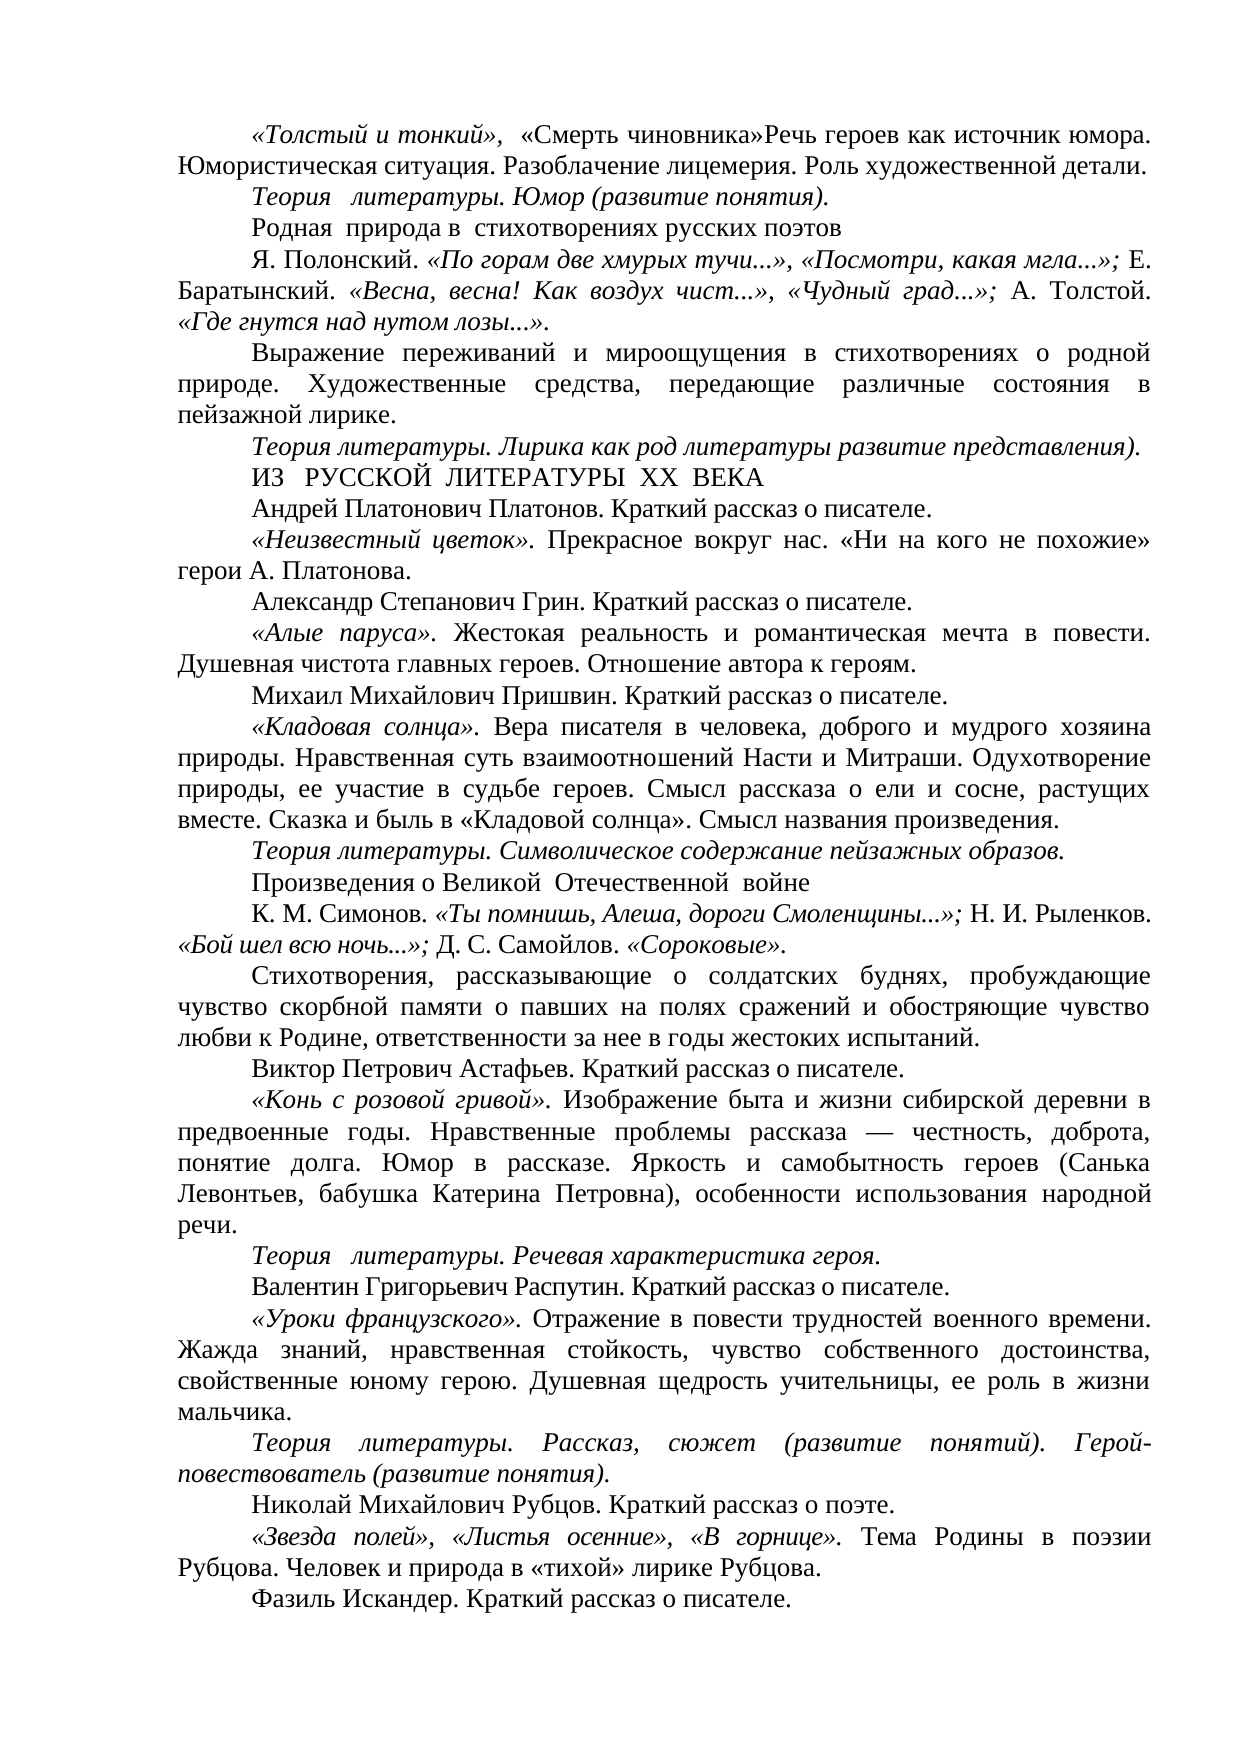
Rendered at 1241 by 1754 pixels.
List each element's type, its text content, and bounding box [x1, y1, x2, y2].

text Теория литературы. Юмор (развитие понятия). [177, 180, 1152, 212]
text «Звезда полей», «Листья осенние», «В горнице». Тема Родины в поэзии Рубцова. Человек и природа в «тихой» лирике Рубцова. [177, 1520, 1152, 1582]
text Валентин Григорьевич Распутин. Краткий рассказ о писателе. [177, 1271, 1152, 1302]
text «Неизвестный цветок». Прекрасное вокруг нас. «Ни на кого не похожие» герои А. Платонова. [177, 523, 1152, 585]
text Я. Полонский. «По горам две хмурых тучи...», «Посмотри, какая мгла...»; Е. Баратынский. «Весна, весна! Как воздух чист...», «Чудный град...»; А. Толстой. «Где гнутся над нутом лозы...». [177, 243, 1152, 336]
text Стихотворения, рассказывающие о солдатских буднях, пробуждающие чувство скорбной памяти о павших на полях сражений и обостряющие чувство любви к Родине, ответственности за нее в годы жестоких испытаний. [177, 959, 1152, 1052]
text «Кладовая солнца». Вера писателя в человека, доброго и мудрого хозяина природы. Нравственная суть взаимоотношений Насти и Митраши. Одухотворение природы, ее участие в судьбе героев. Смысл рассказа о ели и сосне, растущих вместе. Сказка и быль в «Кладовой солнца». Смысл названия произведения. [177, 710, 1152, 834]
text «Конь с розовой гривой». Изображение быта и жизни сибирской деревни в предвоенные годы. Нравственные проблемы рассказа — честность, доброта, понятие долга. Юмор в рассказе. Яркость и самобытность героев (Санька Левонтьев, бабушка Катерина Петровна), особенности использования народной речи. [177, 1084, 1152, 1239]
text Теория литературы. Речевая характеристика героя. [177, 1239, 1152, 1271]
text «Алые паруса». Жестокая реальность и романтическая мечта в повести. Душевная чистота главных героев. Отношение автора к героям. [177, 616, 1152, 679]
text Теория литературы. Рассказ, сюжет (развитие понятий). Герой-повествователь (развитие понятия). [177, 1426, 1152, 1488]
text Фазиль Искандер. Краткий рассказ о писателе. [177, 1582, 1152, 1613]
text «Толстый и тонкий», «Смерть чиновника»Речь героев как источник юмора. Юмористическая ситуация. Разоблачение лицемерия. Роль художественной детали. [177, 118, 1152, 180]
text Виктор Петрович Астафьев. Краткий рассказ о писателе. [177, 1052, 1152, 1084]
text Произведения о Великой Отечественной войне [177, 866, 1152, 897]
text Выражение переживаний и мироощущения в стихотворениях о родной природе. Художественные средства, передающие различные состояния в пейзажной лирике. [177, 336, 1152, 429]
text К. М. Симонов. «Ты помнишь, Алеша, дороги Смоленщины...»; Н. И. Рыленков. «Бой шел всю ночь...»; Д. С. Самойлов. «Сороковые». [177, 897, 1152, 959]
text Николай Михайлович Рубцов. Краткий рассказ о поэте. [177, 1488, 1152, 1520]
text «Уроки французского». Отражение в повести трудностей военного времени. Жажда знаний, нравственная стойкость, чувство собственного достоинства, свойственные юному герою. Душевная щедрость учительницы, ее роль в жизни мальчика. [177, 1302, 1152, 1426]
text Теория литературы. Лирика как род литературы развитие представления). [177, 429, 1152, 461]
text Родная природа в стихотворениях русских поэтов [177, 212, 1152, 243]
text Михаил Михайлович Пришвин. Краткий рассказ о писателе. [177, 679, 1152, 710]
text ИЗ РУССКОЙ ЛИТЕРАТУРЫ XX ВЕКА [177, 461, 1152, 492]
text Андрей Платонович Платонов. Краткий рассказ о писателе. [177, 492, 1152, 523]
text Теория литературы. Символическое содержание пейзажных образов. [177, 834, 1152, 866]
text Александр Степанович Грин. Краткий рассказ о писателе. [177, 585, 1152, 616]
